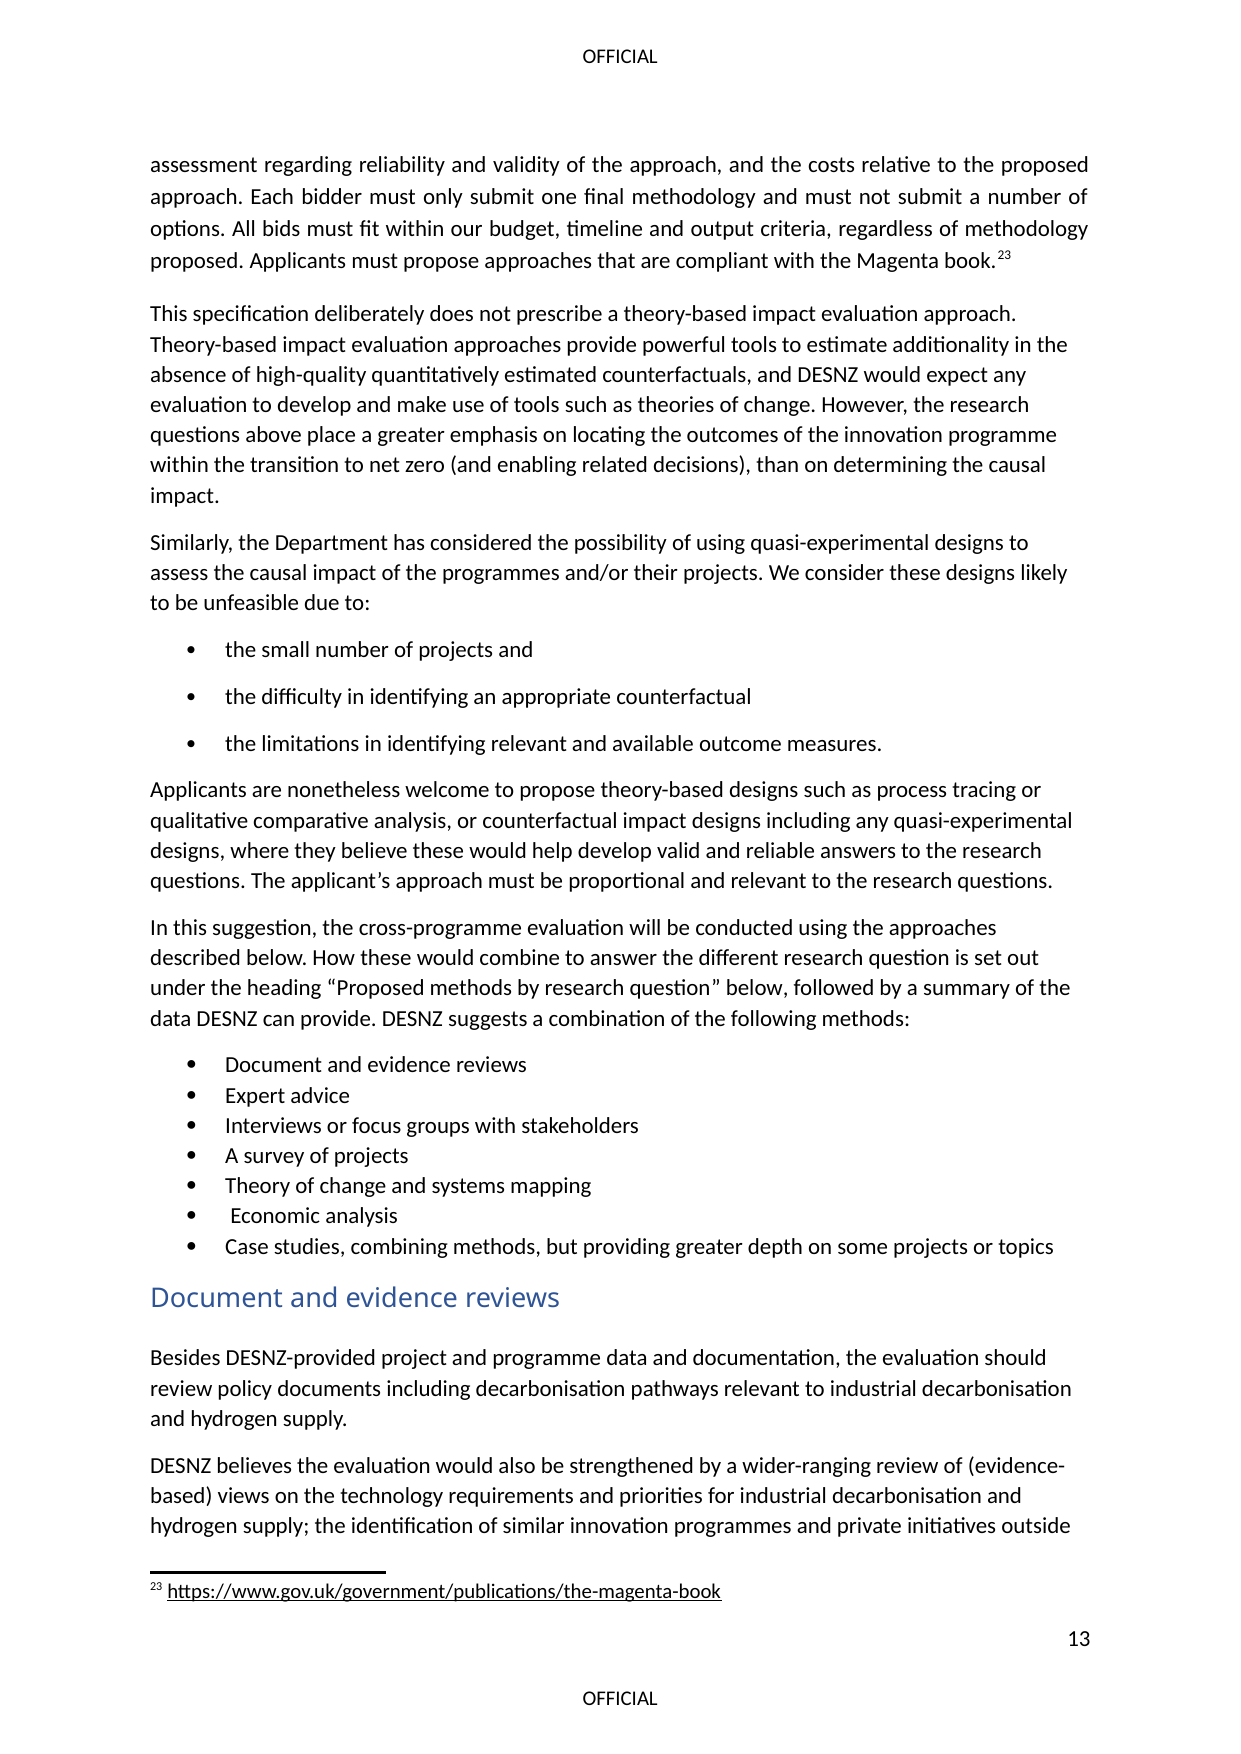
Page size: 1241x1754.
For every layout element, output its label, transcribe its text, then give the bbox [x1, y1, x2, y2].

list Interviews or focus groups with stakeholders [187, 1111, 1090, 1139]
list Expert advice [187, 1081, 1090, 1109]
text Similarly, the Department has considered the possibility of using quasi-experimental designs to assess the causal impact of the programmes and/or their projects. We consider these designs likely to be unfeasible due to: [150, 528, 1090, 616]
text This specification deliberately does not prescribe a theory-based impact evaluation approach. Theory-based impact evaluation approaches provide powerful tools to estimate additionality in the absence of high-quality quantitatively estimated counterfactuals, and DESNZ would expect any evaluation to develop and make use of tools such as theories of change. However, the research questions above place a greater emphasis on locating the outcomes of the innovation programme within the transition to net zero (and enabling related decisions), than on determining the causal impact. [150, 299, 1090, 509]
list the limitations in identifying relevant and available outcome measures. [187, 729, 1090, 757]
list the difficulty in identifying an appropriate counterfactual [187, 682, 1090, 710]
list Economic analysis [187, 1202, 1090, 1230]
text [150, 1451, 1090, 1539]
list the small number of projects and [187, 635, 1090, 663]
list Case studies, combining methods, but providing greater depth on some projects or topics [187, 1232, 1090, 1260]
text Applicants are nonetheless welcome to propose theory-based designs such as process tracing or qualitative comparative analysis, or counterfactual impact designs including any quasi-experimental designs, where they believe these would help develop valid and reliable answers to the research questions. The applicant’s approach must be proportional and relevant to the research questions. [150, 776, 1090, 894]
text In this suggestion, the cross-programme evaluation will be conducted using the approaches described below. How these would combine to answer the different research question is set out under the heading “Methods by research question” below, followed by a summary of the data DESNZ can provide. DESNZ suggests a combination of the following methods: [150, 913, 1090, 1032]
subtitle Document and evidence reviews [150, 1279, 1090, 1316]
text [150, 150, 1090, 274]
list A survey of projects [187, 1141, 1090, 1169]
list Document and evidence reviews [187, 1051, 1090, 1079]
list Theory of change and systems mapping [187, 1171, 1090, 1199]
text Besides DESNZ-provided project and programme data and documentation, the evaluation should review policy documents including decarbonisation pathways relevant to industrial decarbonisation and hydrogen supply. [150, 1343, 1090, 1432]
